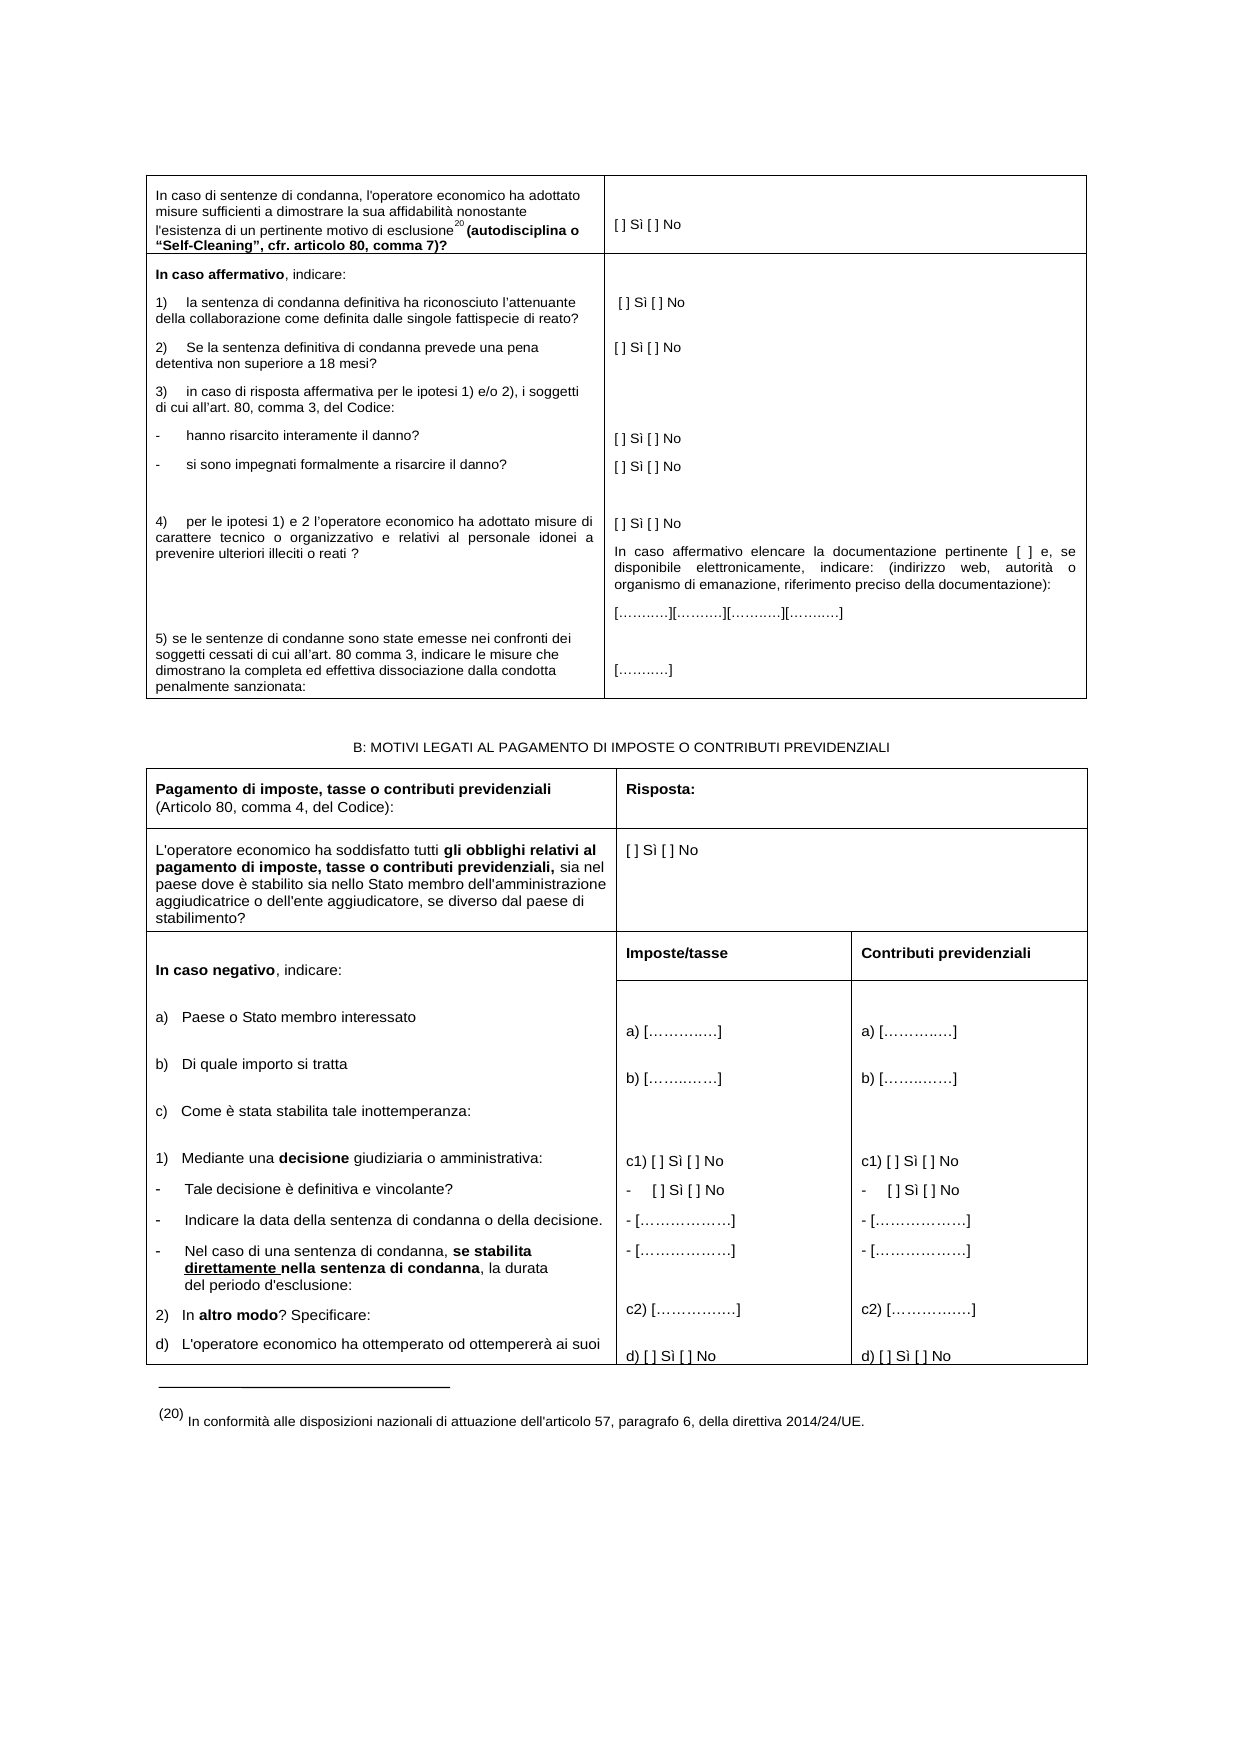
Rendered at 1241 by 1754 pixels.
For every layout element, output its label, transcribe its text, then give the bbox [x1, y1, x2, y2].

table_cell - [ ] Sì [ ] No [852, 1175, 1087, 1204]
table_cell d) [ ] Sì [ ] No [617, 1332, 851, 1364]
table_header In caso di sentenze di condanna, l'operatore economico ha adottato misure sufficienti a dimostrare la sua affidabilità nonostante l'esistenza di un pertinente motivo di esclusione20 (autodisciplina o “Self-Cleaning”, cfr. articolo 80, comma 7)? [147, 176, 604, 253]
table_cell [ ] Sì [ ] No [ ] Sì [ ] No [ ] Sì [ ] No [ ] Sì [ ] No [ ] Sì [ ] No In caso affermativo elencare la documentazione pertinente [ ] e, se disponibile elettronicamente, indicare: (indirizzo web, autorità o organismo di emanazione, riferimento preciso della documentazione): [……..…][…….…][……..…][……..…] [……..…] [605, 254, 1086, 697]
subtitle B: MOTIVI LEGATI AL PAGAMENTO DI IMPOSTE O CONTRIBUTI PREVIDENZIALI [353, 739, 1080, 755]
table_cell b) [……..……] [852, 1055, 1087, 1119]
table_cell - [ ] Sì [ ] No [617, 1175, 851, 1204]
text (20) In conformità alle disposizioni nazionali di attuazione dell'articolo 57, paragrafo 6, della direttiva 2014/24/UE. [158, 1406, 1080, 1429]
table_cell c2) [………….…] [852, 1279, 1087, 1332]
table_cell - [………………] [617, 1205, 851, 1234]
table_cell In caso negativo, indicare: Paese o Stato membro interessato Di quale importo si tratta Come è stata stabilita tale inottemperanza: Mediante una decisione giudiziaria o amministrativa: Tale decisione è definitiva e vincolante? Indicare la data della sentenza di condanna o della decisione. Nel caso di una sentenza di condanna, se stabilita direttamente nella sentenza di condanna, la durata del periodo d'esclusione: 2) In altro modo? Specificare: d) L'operatore economico ha ottemperato od ottempererà ai suoi [147, 932, 616, 1364]
table_cell c1) [ ] Sì [ ] No [617, 1119, 851, 1175]
table_cell In caso affermativo, indicare: la sentenza di condanna definitiva ha riconosciuto l’attenuante della collaborazione come definita dalle singole fattispecie di reato? Se la sentenza definitiva di condanna prevede una pena detentiva non superiore a 18 mesi? in caso di risposta affermativa per le ipotesi 1) e/o 2), i soggetti di cui all’art. 80, comma 3, del Codice: hanno risarcito interamente il danno? si sono impegnati formalmente a risarcire il danno? per le ipotesi 1) e 2 l’operatore economico ha adottato misure di carattere tecnico o organizzativo e relativi al personale idonei a prevenire ulteriori illeciti o reati ? se le sentenze di condanne sono state emesse nei confronti dei soggetti cessati di cui all’art. 80 comma 3, indicare le misure che dimostrano la completa ed effettiva dissociazione dalla condotta penalmente sanzionata: [147, 254, 604, 697]
table_cell Contributi previdenziali [852, 932, 1087, 979]
table_cell - [………………] [852, 1205, 1087, 1234]
table_cell L'operatore economico ha soddisfatto tutti gli obblighi relativi al pagamento di imposte, tasse o contributi previdenziali, sia nel paese dove è stabilito sia nello Stato membro dell'amministrazione aggiudicatrice o dell'ente aggiudicatore, se diverso dal paese di stabilimento? [147, 829, 616, 931]
table_cell d) [ ] Sì [ ] No [852, 1332, 1087, 1364]
table_cell Imposte/tasse [617, 932, 851, 979]
table_cell a) [………..…] [852, 981, 1087, 1054]
table_header Risposta: [617, 769, 1087, 828]
table_cell [ ] Sì [ ] No [617, 829, 1087, 931]
table_header Pagamento di imposte, tasse o contributi previdenziali (Articolo 80, comma 4, del Codice): [147, 769, 616, 828]
table_cell c2) [………….…] [617, 1279, 851, 1332]
table_cell b) [……..……] [617, 1055, 851, 1119]
table_header [ ] Sì [ ] No [605, 176, 1086, 253]
table_cell - [………………] [852, 1234, 1087, 1279]
table_cell a) [………..…] [617, 981, 851, 1054]
table_cell - [………………] [617, 1234, 851, 1279]
table_cell c1) [ ] Sì [ ] No [852, 1119, 1087, 1175]
